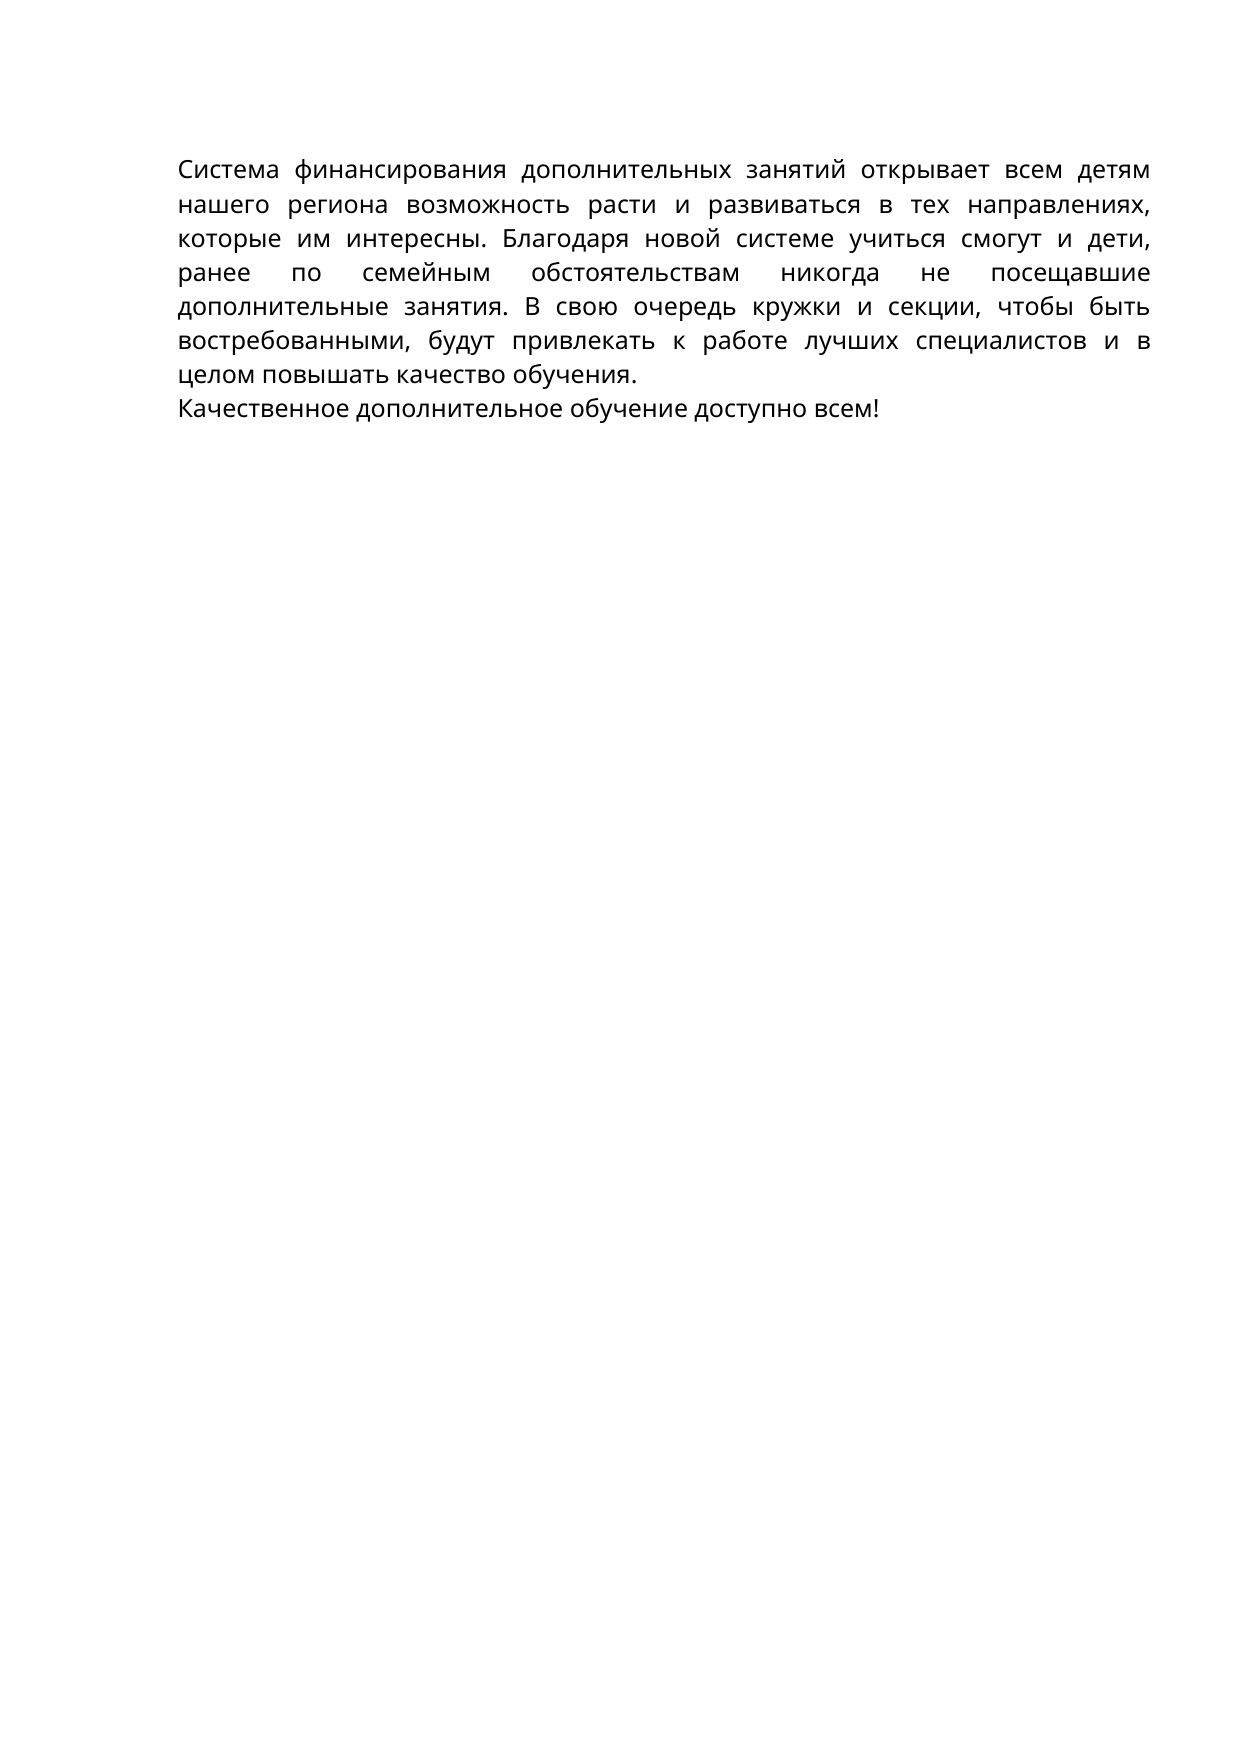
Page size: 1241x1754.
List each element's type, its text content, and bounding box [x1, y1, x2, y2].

text Качественное дополнительное обучение доступно всем! [177, 391, 1152, 425]
text Система финансирования дополнительных занятий открывает всем детям нашего региона возможность расти и развиваться в тех направлениях, которые им интересны. Благодаря новой системе учиться смогут и дети, ранее по семейным обстоятельствам никогда не посещавшие дополнительные занятия. В свою очередь кружки и секции, чтобы быть востребованными, будут привлекать к работе лучших специалистов и в целом повышать качество обучения. [177, 152, 1152, 391]
